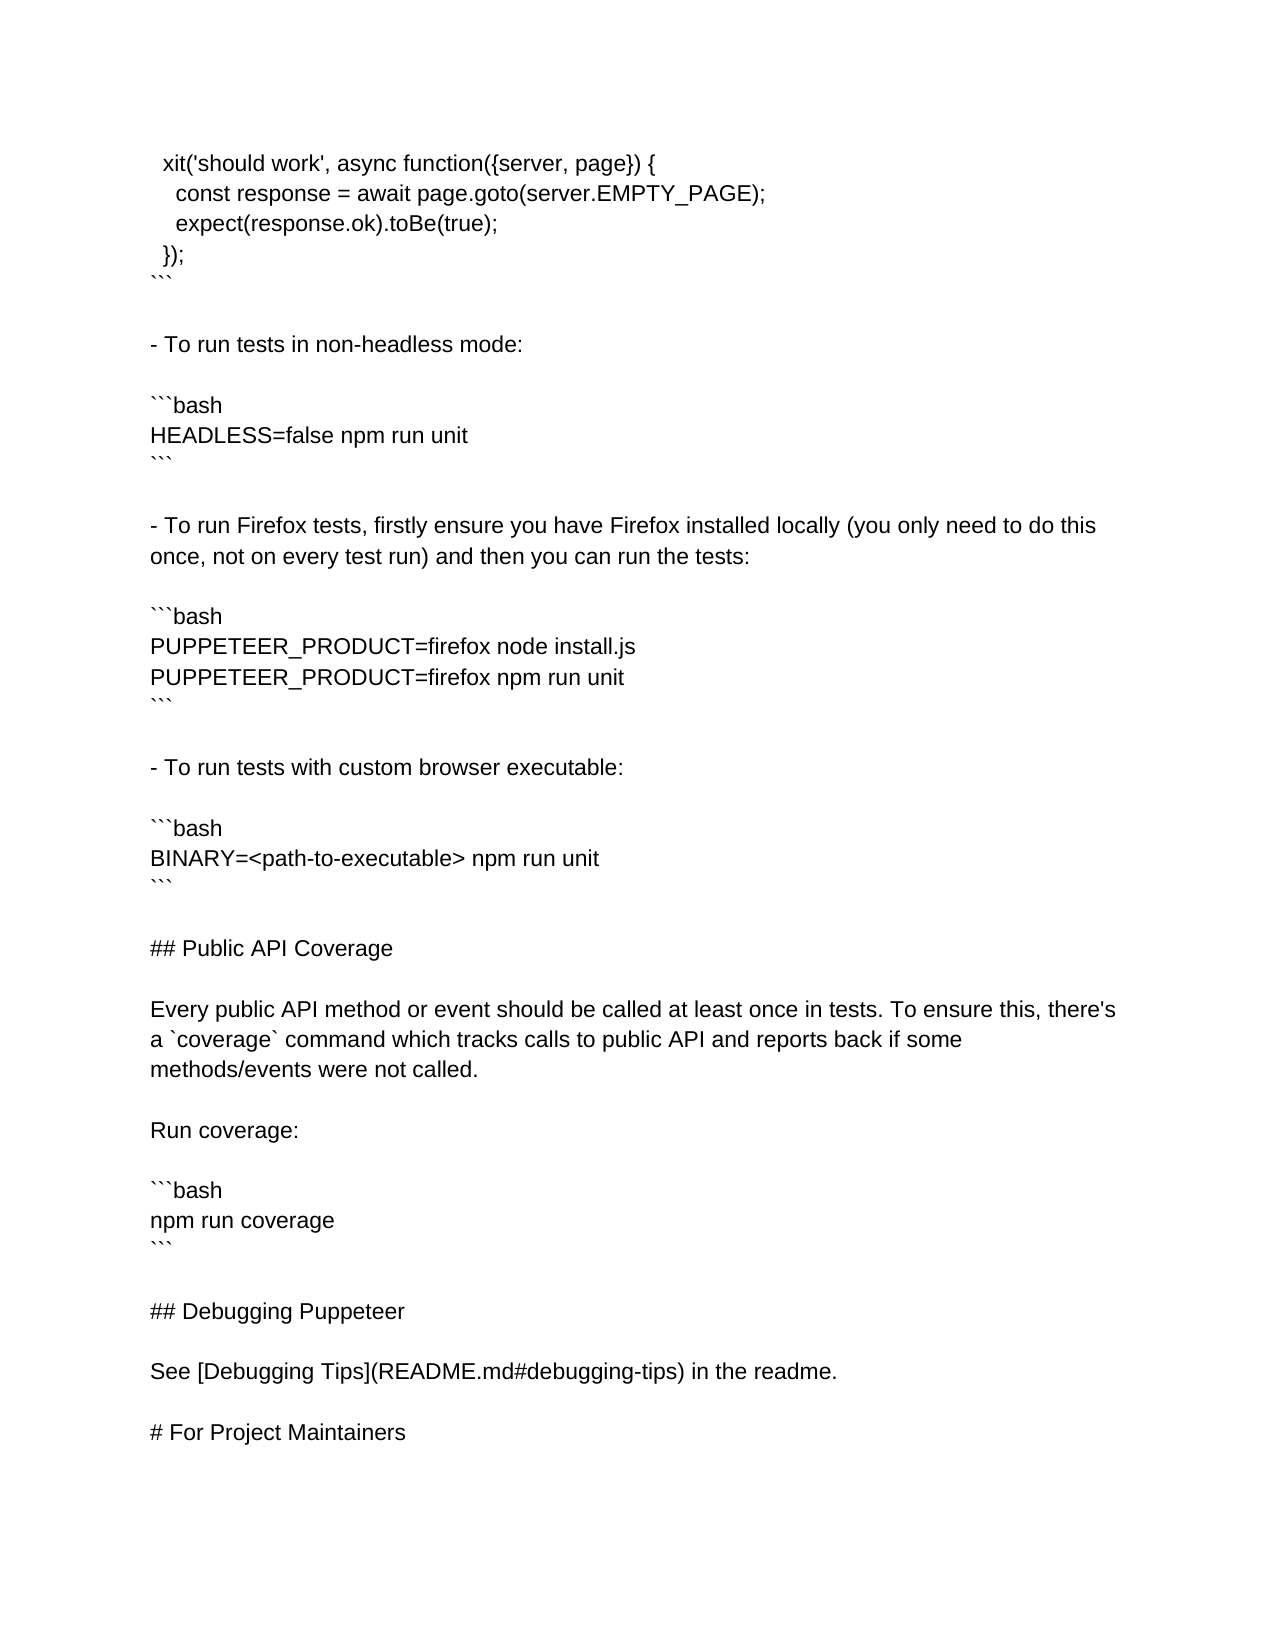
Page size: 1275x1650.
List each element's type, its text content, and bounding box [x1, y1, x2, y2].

text ```bash [150, 603, 1125, 629]
text const response = await page.goto(server.EMPTY_PAGE); [150, 180, 1125, 207]
text xit('should work', async function({server, page}) { [150, 150, 1125, 176]
text ```bash [150, 814, 1125, 841]
text ``` [150, 1237, 1125, 1264]
text - To run tests in non-headless mode: [150, 331, 1125, 358]
text # For Project Maintainers [150, 1419, 1125, 1445]
text - To run Firefox tests, firstly ensure you have Firefox installed locally (you only need to do this once, not on every test run) and then you can run the tests: [150, 512, 1125, 569]
text See [Debugging Tips](README.md#debugging-tips) in the readme. [150, 1358, 1125, 1385]
text ## Debugging Puppeteer [150, 1298, 1125, 1324]
text ```bash [150, 1177, 1125, 1203]
text Run coverage: [150, 1117, 1125, 1143]
text Every public API method or event should be called at least once in tests. To ensure this, there's a `coverage` command which tracks calls to public API and reports back if some methods/events were not called. [150, 996, 1125, 1083]
text ## Public API Coverage [150, 935, 1125, 962]
text }); [150, 241, 1125, 267]
text npm run coverage [150, 1207, 1125, 1234]
text expect(response.ok).toBe(true); [150, 210, 1125, 237]
text PUPPETEER_PRODUCT=firefox npm run unit [150, 663, 1125, 690]
text ``` [150, 452, 1125, 478]
text ``` [150, 271, 1125, 297]
text - To run tests with custom browser executable: [150, 754, 1125, 781]
text BINARY=<path-to-executable> npm run unit [150, 845, 1125, 871]
text ``` [150, 694, 1125, 720]
text ``` [150, 875, 1125, 901]
text PUPPETEER_PRODUCT=firefox node install.js [150, 633, 1125, 660]
text HEADLESS=false npm run unit [150, 422, 1125, 448]
text ```bash [150, 392, 1125, 418]
